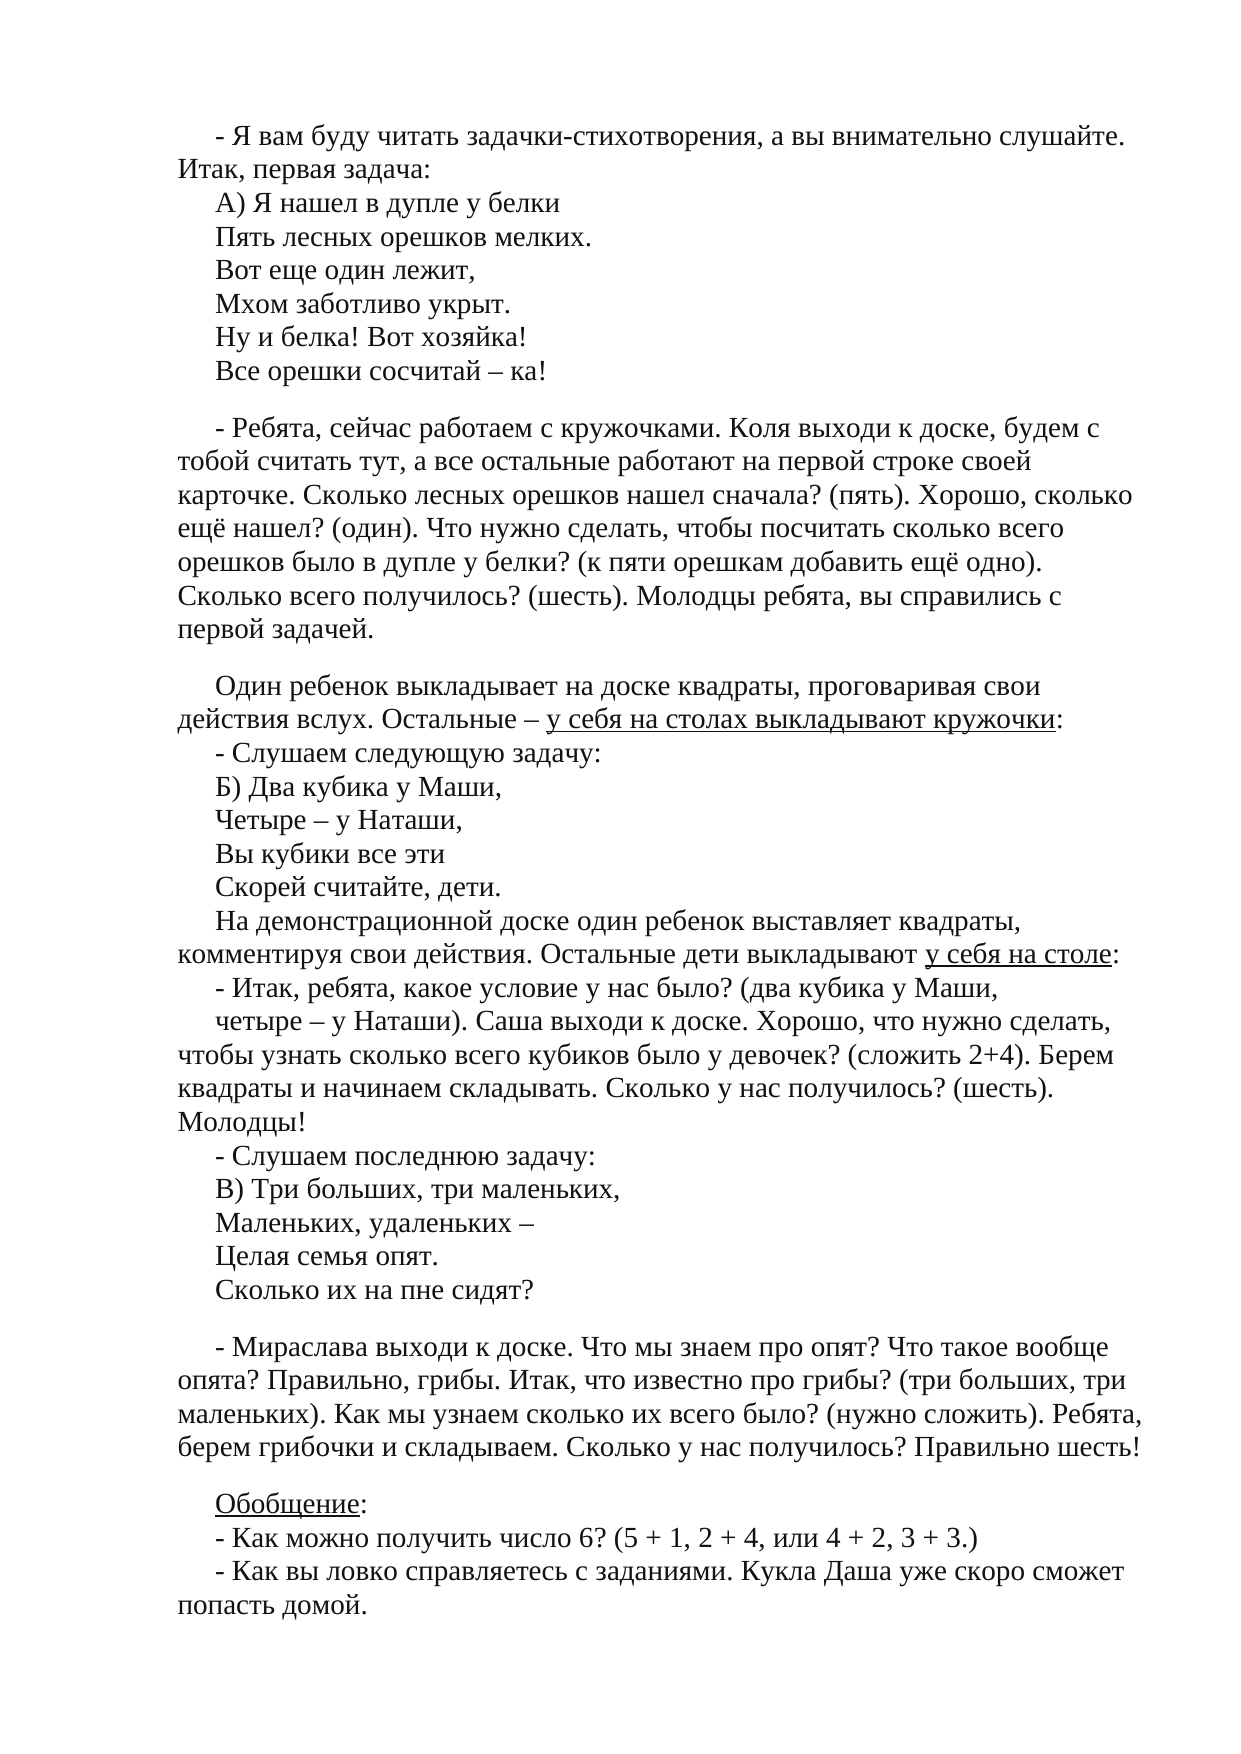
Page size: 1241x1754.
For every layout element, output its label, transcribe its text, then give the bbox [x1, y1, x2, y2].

text - Слушаем следующую задачу: [177, 735, 1152, 769]
text Четыре – у Наташи, [177, 802, 1152, 836]
text - Мираслава выходи к доске. Что мы знаем про опят? Что такое вообще опята? Правильно, грибы. Итак, что известно про грибы? (три больших, три маленьких). Как мы узнаем сколько их всего было? (нужно сложить). Ребята, берем грибочки и складываем. Сколько у нас получилось? Правильно шесть! [177, 1329, 1152, 1463]
text - Как вы ловко справляетесь с заданиями. Кукла Даша уже скоро сможет попасть домой. [177, 1553, 1152, 1621]
text - Итак, ребята, какое условие у нас было? (два кубика у Маши, [177, 970, 1152, 1003]
text Скорей считайте, дети. [177, 869, 1152, 903]
text - Как можно получить число 6? (5 + 1, 2 + 4, или 4 + 2, 3 + 3.) [177, 1520, 1152, 1553]
text Мхом заботливо укрыт. [177, 286, 1152, 319]
text Пять лесных орешков мелких. [177, 219, 1152, 252]
text Обобщение: [177, 1486, 1152, 1520]
text А) Я нашел в дупле у белки [177, 185, 1152, 219]
text Целая семья опят. [177, 1238, 1152, 1272]
text Б) Два кубика у Маши, [177, 769, 1152, 802]
text Сколько их на пне сидят? [177, 1272, 1152, 1305]
text Маленьких, удаленьких – [177, 1205, 1152, 1238]
text - Я вам буду читать задачки-стихотворения, а вы внимательно слушайте. Итак, первая задача: [177, 118, 1152, 185]
text В) Три больших, три маленьких, [177, 1171, 1152, 1205]
text На демонстрационной доске один ребенок выставляет квадраты, комментируя свои действия. Остальные дети выкладывают у себя на столе: [177, 903, 1152, 970]
text - Слушаем последнюю задачу: [177, 1138, 1152, 1171]
text Все орешки сосчитай – ка! [177, 353, 1152, 386]
text - Ребята, сейчас работаем с кружочками. Коля выходи к доске, будем с тобой считать тут, а все остальные работают на первой строке своей карточке. Сколько лесных орешков нашел сначала? (пять). Хорошо, сколько ещё нашел? (один). Что нужно сделать, чтобы посчитать сколько всего орешков было в дупле у белки? (к пяти орешкам добавить ещё одно). Сколько всего получилось? (шесть). Молодцы ребята, вы справились с первой задачей. [177, 410, 1152, 645]
text Вот еще один лежит, [177, 252, 1152, 286]
text Ну и белка! Вот хозяйка! [177, 319, 1152, 353]
text Один ребенок выкладывает на доске квадраты, проговаривая свои действия вслух. Остальные – у себя на столах выкладывают кружочки: [177, 668, 1152, 735]
text четыре – у Наташи). Саша выходи к доске. Хорошо, что нужно сделать, чтобы узнать сколько всего кубиков было у девочек? (сложить 2+4). Берем квадраты и начинаем складывать. Сколько у нас получилось? (шесть). Молодцы! [177, 1003, 1152, 1138]
text Вы кубики все эти [177, 836, 1152, 869]
